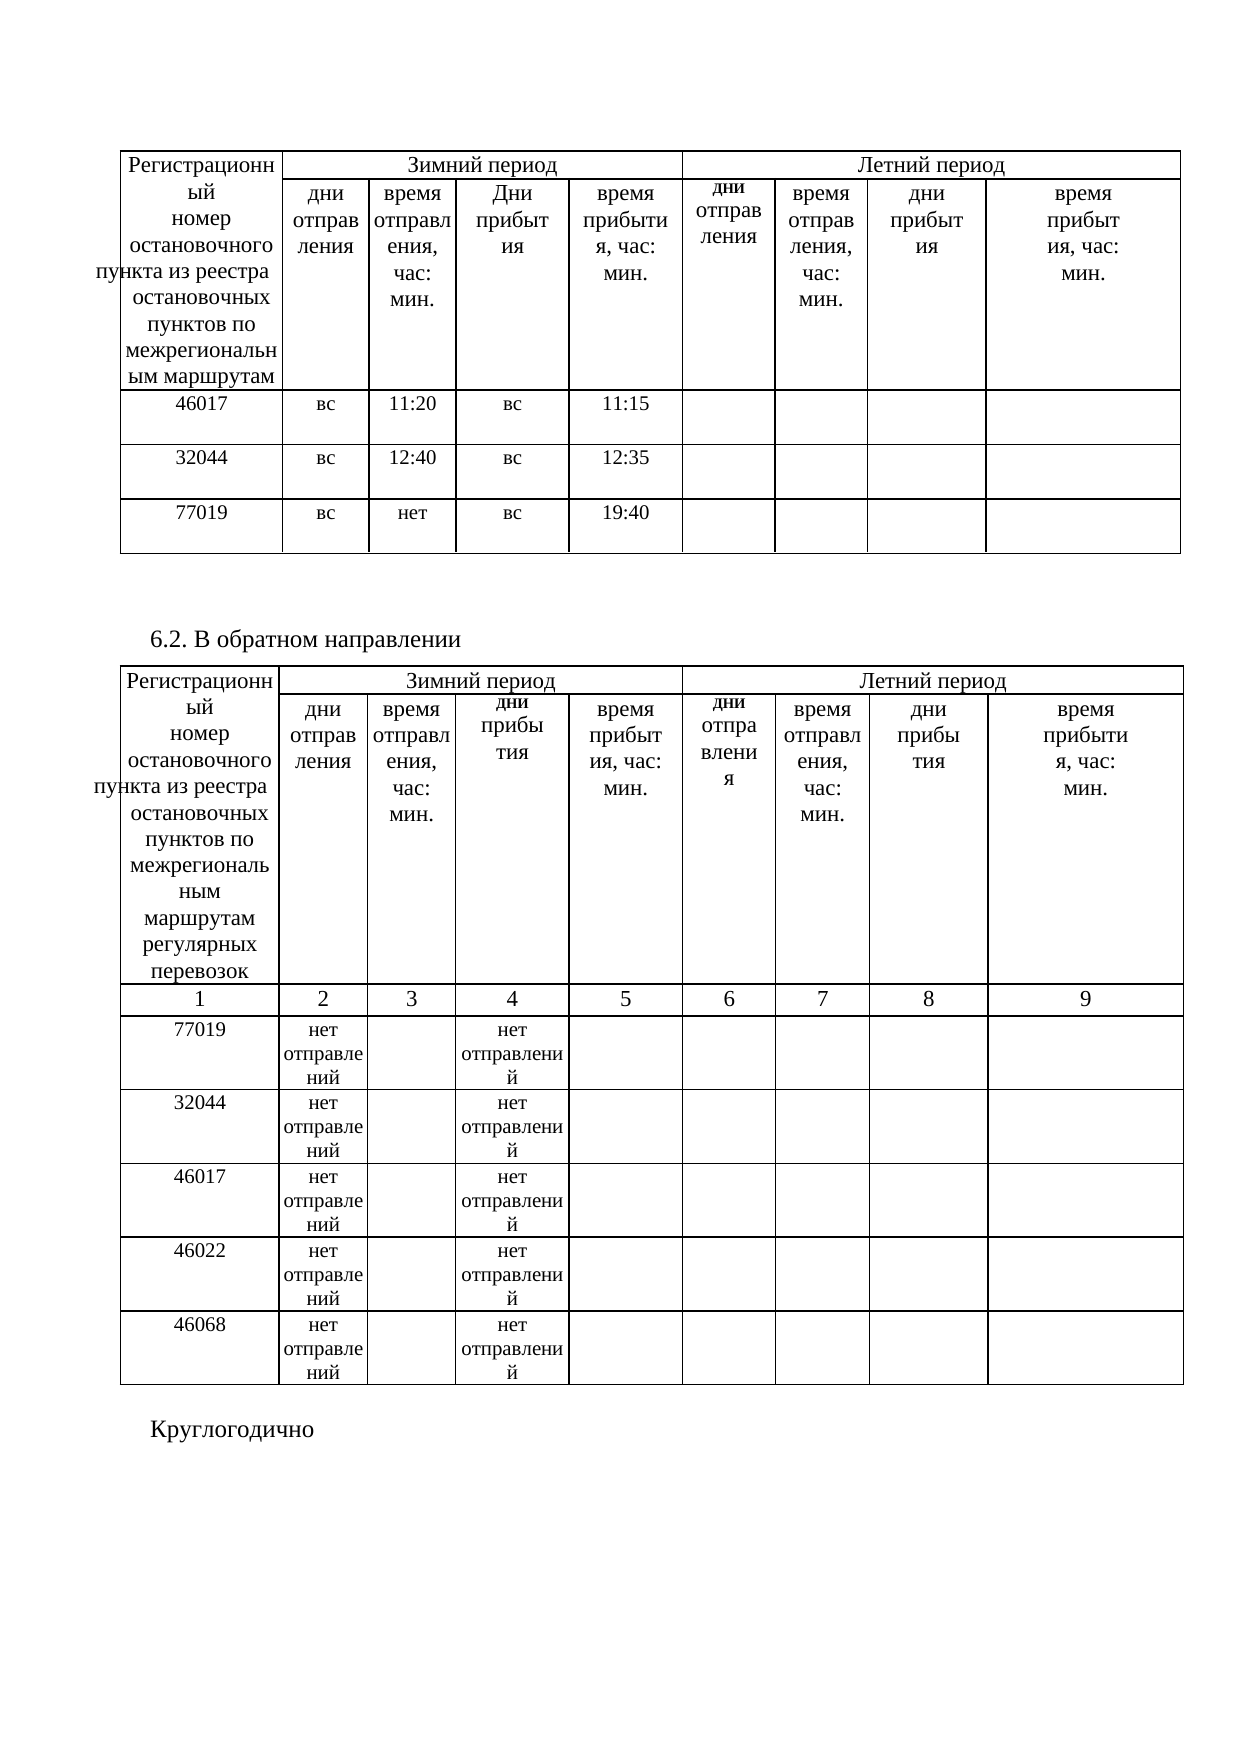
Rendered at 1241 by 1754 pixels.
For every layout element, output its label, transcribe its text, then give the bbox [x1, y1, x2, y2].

table_cell 77019 [121, 1017, 278, 1089]
table_cell ДНИ отправ ления [683, 180, 774, 389]
table_cell [989, 1312, 1183, 1384]
table_cell [987, 500, 1180, 552]
table_cell [683, 500, 774, 552]
table_cell [776, 391, 867, 444]
table_cell 9 [989, 985, 1183, 1015]
table_cell ДНИ отпра влени я [683, 695, 775, 983]
table_cell нет отправлений [280, 1238, 367, 1310]
table_cell [683, 1238, 775, 1310]
table_cell 32044 [121, 1090, 278, 1162]
table_cell время прибыт ия, час: мин. [987, 180, 1180, 389]
table_cell 7 [776, 985, 869, 1015]
table_cell нет отправлений [456, 1238, 568, 1310]
table_cell 11:15 [570, 391, 682, 444]
table_cell [776, 500, 867, 552]
table_cell время прибыти я, час: мин. [989, 695, 1183, 983]
table_cell 1 [121, 985, 278, 1015]
table_cell [868, 391, 985, 444]
table_cell [683, 445, 774, 498]
table_cell Дни прибыт ия [457, 180, 568, 389]
table_cell время отправл ения, час: мин. [368, 695, 455, 983]
table_cell нет [370, 500, 455, 552]
table_cell вс [283, 445, 368, 498]
table_cell 32044 [121, 445, 282, 498]
table_cell нет отправлений [456, 1312, 568, 1384]
table_cell [870, 1164, 987, 1236]
table_cell [776, 1164, 869, 1236]
table_cell 46017 [121, 391, 282, 444]
table_cell 4 [456, 985, 568, 1015]
table_header Регистрационный номер остановочного пункта из реестра остановочных пунктов по межрегиональным маршрутам регулярных перевозок [121, 667, 278, 983]
table_cell [870, 1090, 987, 1162]
table_cell [570, 1090, 682, 1162]
table_cell [570, 1017, 682, 1089]
table_cell дни отправ ления [280, 695, 367, 983]
table_cell [683, 1312, 775, 1384]
table_cell [683, 1090, 775, 1162]
table_cell вс [457, 445, 568, 498]
table_cell дни отправ ления [283, 180, 368, 389]
table_cell дни прибыт ия [868, 180, 985, 389]
table_header Летний период [683, 152, 1180, 178]
table_cell [868, 445, 985, 498]
table_cell [683, 1164, 775, 1236]
table_cell 77019 [121, 500, 282, 552]
table_cell [989, 1238, 1183, 1310]
table_cell [870, 1238, 987, 1310]
table_cell время отправл ения, час: мин. [776, 695, 869, 983]
table_cell [683, 391, 774, 444]
table_cell вс [283, 500, 368, 552]
table_cell 12:40 [370, 445, 455, 498]
table_cell 5 [570, 985, 682, 1015]
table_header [121, 152, 282, 389]
table_cell [368, 1090, 455, 1162]
table_cell 6 [683, 985, 775, 1015]
table_cell ДНИ прибы тия [456, 695, 568, 983]
table_cell время прибыти я, час: мин. [570, 180, 682, 389]
table_cell дни прибы тия [870, 695, 987, 983]
table_cell вс [457, 500, 568, 552]
table_cell вс [283, 391, 368, 444]
table_cell [987, 445, 1180, 498]
table_cell [570, 1164, 682, 1236]
table_cell 46017 [121, 1164, 278, 1236]
table_cell 8 [870, 985, 987, 1015]
table_cell [368, 1017, 455, 1089]
table_cell [989, 1164, 1183, 1236]
table_cell [987, 391, 1180, 444]
table_header Зимний период [283, 152, 682, 178]
text 6.2. В обратном направлении [150, 624, 1090, 653]
table_cell [368, 1238, 455, 1310]
text Круглогодично [150, 1414, 1090, 1443]
table_header Зимний период [280, 667, 682, 693]
table_cell [776, 1090, 869, 1162]
table_cell [989, 1017, 1183, 1089]
table_cell время отправ ления, час: мин. [776, 180, 867, 389]
table_cell [570, 1312, 682, 1384]
table_cell [870, 1312, 987, 1384]
table_cell нет отправлений [280, 1017, 367, 1089]
table_cell [868, 500, 985, 552]
table_cell [989, 1090, 1183, 1162]
table_cell [776, 445, 867, 498]
table_cell вс [457, 391, 568, 444]
table_cell 46022 [121, 1238, 278, 1310]
table_cell нет отправлений [456, 1017, 568, 1089]
table_cell время отправл ения, час: мин. [370, 180, 455, 389]
table_cell [683, 1017, 775, 1089]
table_cell 19:40 [570, 500, 682, 552]
table_cell [776, 1017, 869, 1089]
table_cell нет отправлений [280, 1090, 367, 1162]
table_cell [776, 1312, 869, 1384]
table_cell 11:20 [370, 391, 455, 444]
table_cell [368, 1312, 455, 1384]
table_cell [776, 1238, 869, 1310]
table_cell [368, 1164, 455, 1236]
table_cell 2 [280, 985, 367, 1015]
table_header Летний период [683, 667, 1183, 693]
table_cell нет отправлений [456, 1164, 568, 1236]
table_cell 46068 [121, 1312, 278, 1384]
table_cell нет отправлений [280, 1312, 367, 1384]
table_cell нет отправлений [456, 1090, 568, 1162]
table_cell [870, 1017, 987, 1089]
table_cell время прибыт ия, час: мин. [570, 695, 682, 983]
table_cell [570, 1238, 682, 1310]
table_cell 3 [368, 985, 455, 1015]
table_cell 12:35 [570, 445, 682, 498]
table_cell нет отправлений [280, 1164, 367, 1236]
